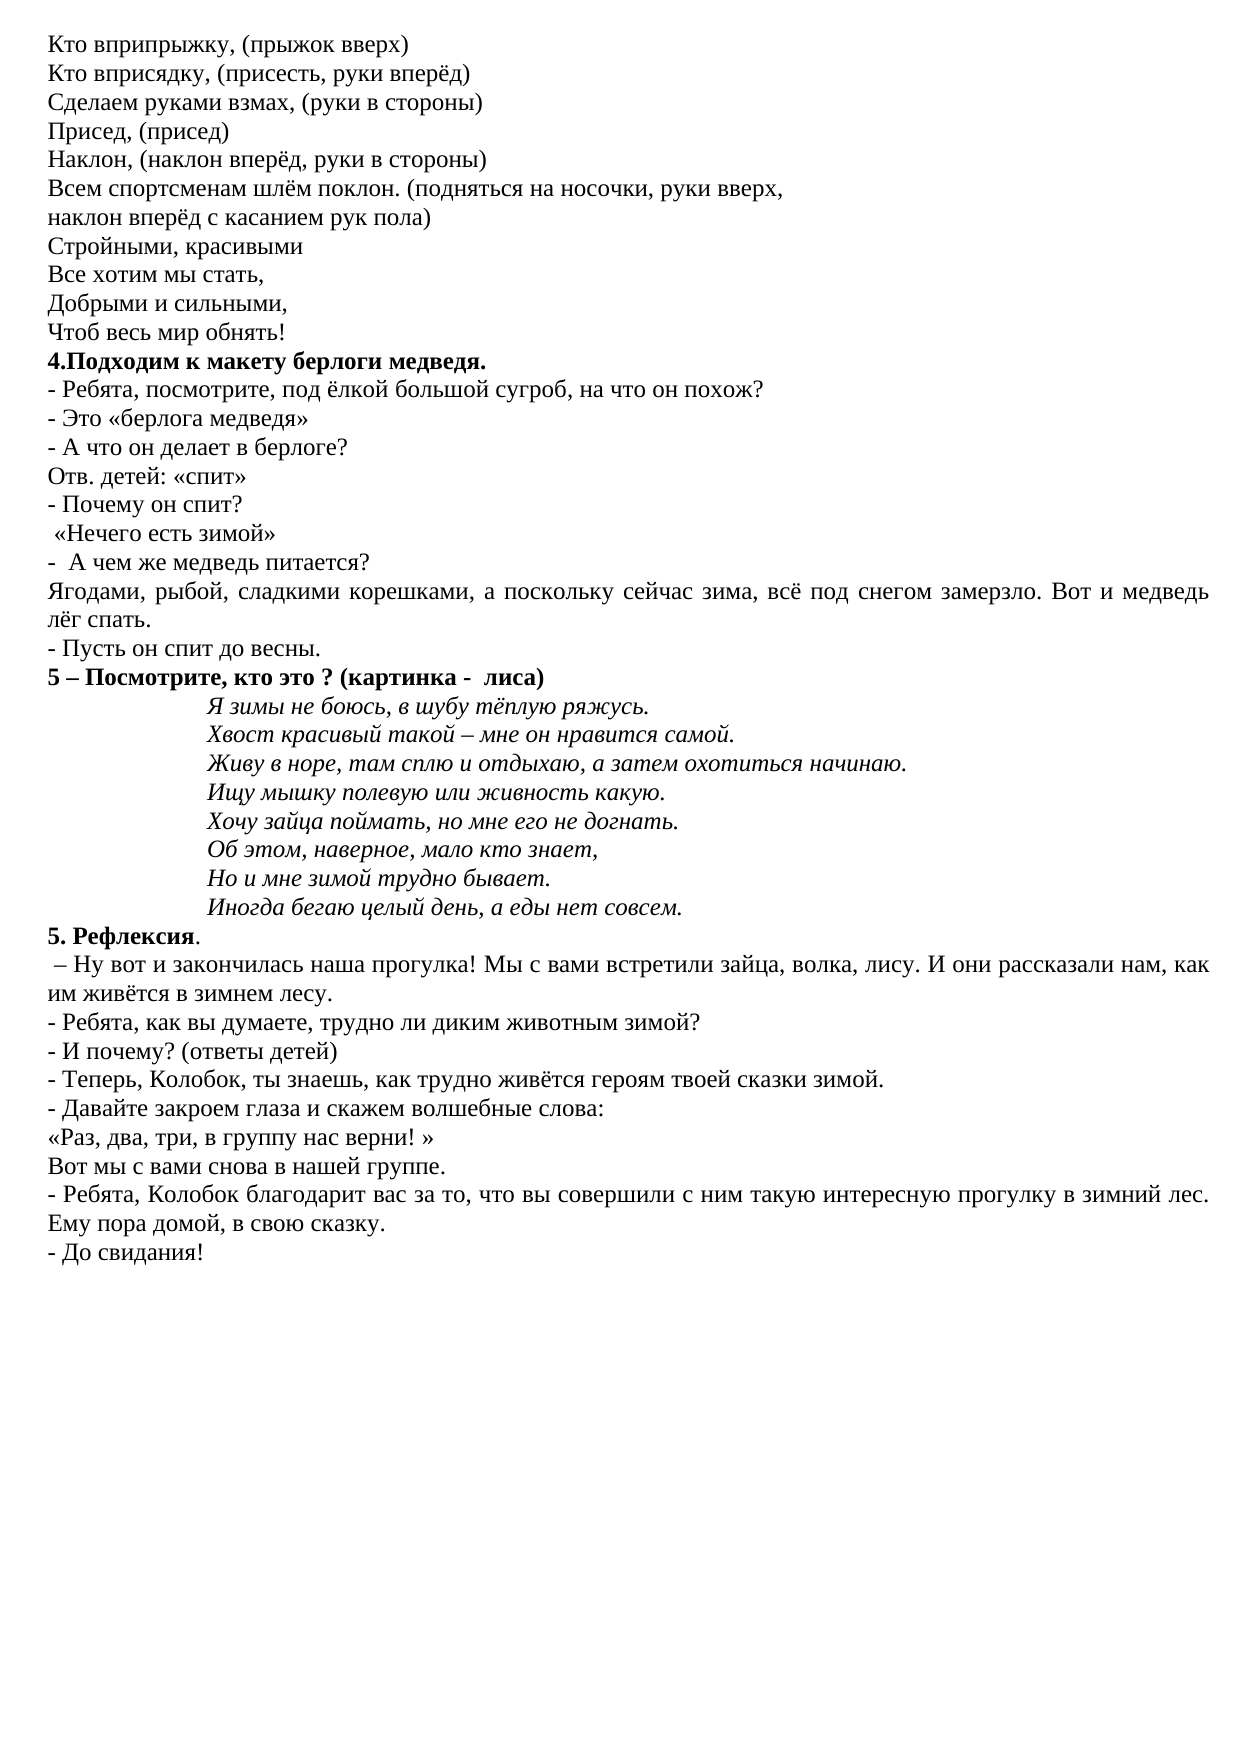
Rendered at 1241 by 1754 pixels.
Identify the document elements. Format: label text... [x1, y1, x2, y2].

text - Это «берлога медведя» [47, 403, 1211, 432]
text Присед, (присед) [47, 116, 1211, 144]
text - И почему? (ответы детей) [47, 1036, 1211, 1064]
text Всем спортсменам шлём поклон. (подняться на носочки, руки вверх, [47, 173, 1211, 202]
text 5 – Посмотрите, кто это ? (картинка - лиса) [47, 662, 1211, 691]
text «Раз, два, три, в группу нас верни! » [47, 1122, 1211, 1151]
text - А что он делает в берлоге? [47, 432, 1211, 461]
text 4.Подходим к макету берлоги медведя. [47, 346, 1211, 374]
text Об этом, наверное, мало кто знает, [207, 834, 1211, 863]
text «Нечего есть зимой» [47, 518, 1211, 547]
text - Ребята, Колобок благодарит вас за то, что вы совершили с ним такую интересную прогулку в зимний лес. Ему пора домой, в свою сказку. [47, 1179, 1211, 1237]
text - До свидания! [47, 1237, 1211, 1266]
text Все хотим мы стать, [47, 259, 1211, 288]
text Ищу мышку полевую или живность какую. [207, 777, 1211, 806]
text - Пусть он спит до весны. [47, 633, 1211, 662]
text Хочу зайца поймать, но мне его не догнать. [207, 806, 1211, 834]
text - Ребята, посмотрите, под ёлкой большой сугроб, на что он похож? [47, 374, 1211, 403]
text Добрыми и сильными, [47, 288, 1211, 317]
text Чтоб весь мир обнять! [47, 317, 1211, 346]
text наклон вперёд с касанием рук пола) [47, 202, 1211, 231]
text 5. Рефлексия. [47, 921, 1211, 949]
text Сделаем руками взмах, (руки в стороны) [47, 87, 1211, 116]
text Иногда бегаю целый день, а еды нет совсем. [207, 892, 1211, 921]
text - Почему он спит? [47, 489, 1211, 518]
text Живу в норе, там сплю и отдыхаю, а затем охотиться начинаю. [207, 748, 1211, 777]
text – Ну вот и закончилась наша прогулка! Мы с вами встретили зайца, волка, лису. И они рассказали нам, как им живётся в зимнем лесу. [47, 949, 1211, 1007]
text Я зимы не боюсь, в шубу тёплую ряжусь. [207, 691, 1211, 719]
text Стройными, красивыми [47, 231, 1211, 259]
text - Ребята, как вы думаете, трудно ли диким животным зимой? [47, 1007, 1211, 1036]
text Наклон, (наклон вперёд, руки в стороны) [47, 144, 1211, 173]
text Кто вприсядку, (присесть, руки вперёд) [47, 58, 1211, 87]
text Кто вприпрыжку, (прыжок вверх) [47, 29, 1211, 58]
text Отв. детей: «спит» [47, 461, 1211, 489]
text Но и мне зимой трудно бывает. [207, 863, 1211, 892]
text - А чем же медведь питается? [47, 547, 1211, 576]
text - Давайте закроем глаза и скажем волшебные слова: [47, 1093, 1211, 1122]
text Ягодами, рыбой, сладкими корешками, а поскольку сейчас зима, всё под снегом замерзло. Вот и медведь лёг спать. [47, 576, 1211, 633]
text Вот мы с вами снова в нашей группе. [47, 1151, 1211, 1179]
text Хвост красивый такой – мне он нравится самой. [207, 719, 1211, 748]
text - Теперь, Колобок, ты знаешь, как трудно живётся героям твоей сказки зимой. [47, 1064, 1211, 1093]
